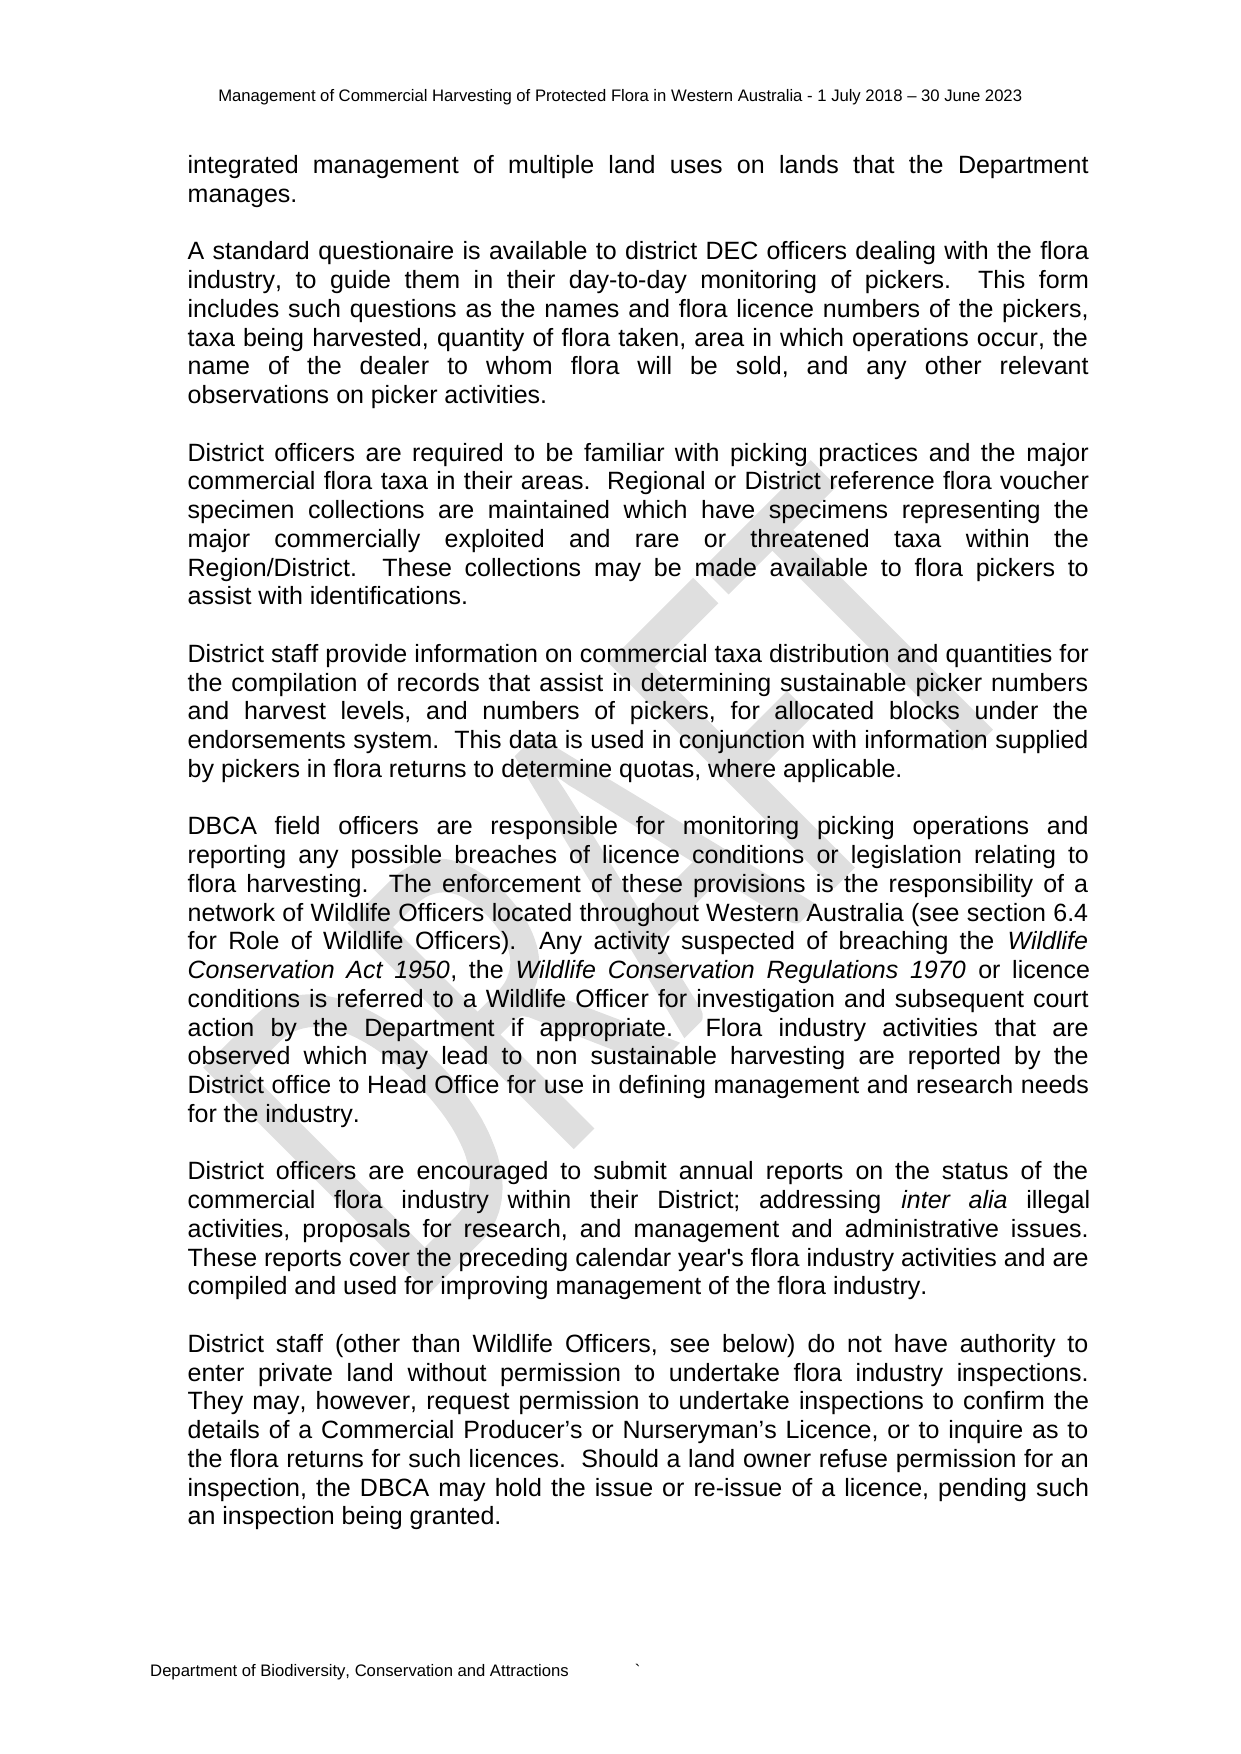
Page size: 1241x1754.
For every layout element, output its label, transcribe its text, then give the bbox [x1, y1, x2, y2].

text District staff provide information on commercial taxa distribution and quantities for the compilation of records that assist in determining sustainable picker numbers and harvest levels, and numbers of pickers, for allocated blocks under the endorsements system. This data is used in conjunction with information supplied by pickers in flora returns to determine quotas, where applicable. [187, 639, 1090, 782]
text District officers are required to be familiar with picking practices and the major commercial flora taxa in their areas. Regional or District reference flora voucher specimen collections are maintained which have specimens representing the major commercially exploited and rare or threatened taxa within the Region/District. These collections may be made available to flora pickers to assist with identifications. [187, 437, 1090, 610]
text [187, 150, 1090, 207]
text A standard questionaire is available to district DEC officers dealing with the flora industry, to guide them in their day-to-day monitoring of pickers. This form includes such questions as the names and flora licence numbers of the pickers, taxa being harvested, quantity of flora taken, area in which operations occur, the name of the dealer to whom flora will be sold, and any other relevant observations on picker activities. [187, 236, 1090, 409]
text DBCA field officers are responsible for monitoring picking operations and reporting any possible breaches of licence conditions or legislation relating to flora harvesting. The enforcement of these provisions is the responsibility of a network of Officers located throughout (see section 6.4 for Role of Officers). Any activity suspected of breaching the Conservation Act 1950, the Conservation Regulations 1970 or licence conditions is referred to a Officer for investigation and subsequent court action by the Department if appropriate. Flora industry activities that are observed which may lead to non sustainable harvesting are reported by the District office to Head Office for use in defining management and research needs for the industry. [187, 811, 1090, 1127]
text District staff (other than Wildlife Officers, see below) do not have authority to enter private land without permission to undertake flora industry inspections. They may, however, request permission to undertake inspections to confirm the details of a Commercial Producer’s or Nurseryman’s Licence, or to inquire as to the flora returns for such licences. Should a land owner refuse permission for an inspection, the DBCA may hold the issue or re-issue of a licence, pending such an inspection being granted. [187, 1329, 1090, 1530]
text District officers are encouraged to submit annual reports on the status of the commercial flora industry within their District; addressing inter alia illegal activities, proposals for research, and management and administrative issues. These reports cover the preceding calendar year's flora industry activities and are compiled and used for improving management of the flora industry. [187, 1156, 1090, 1300]
